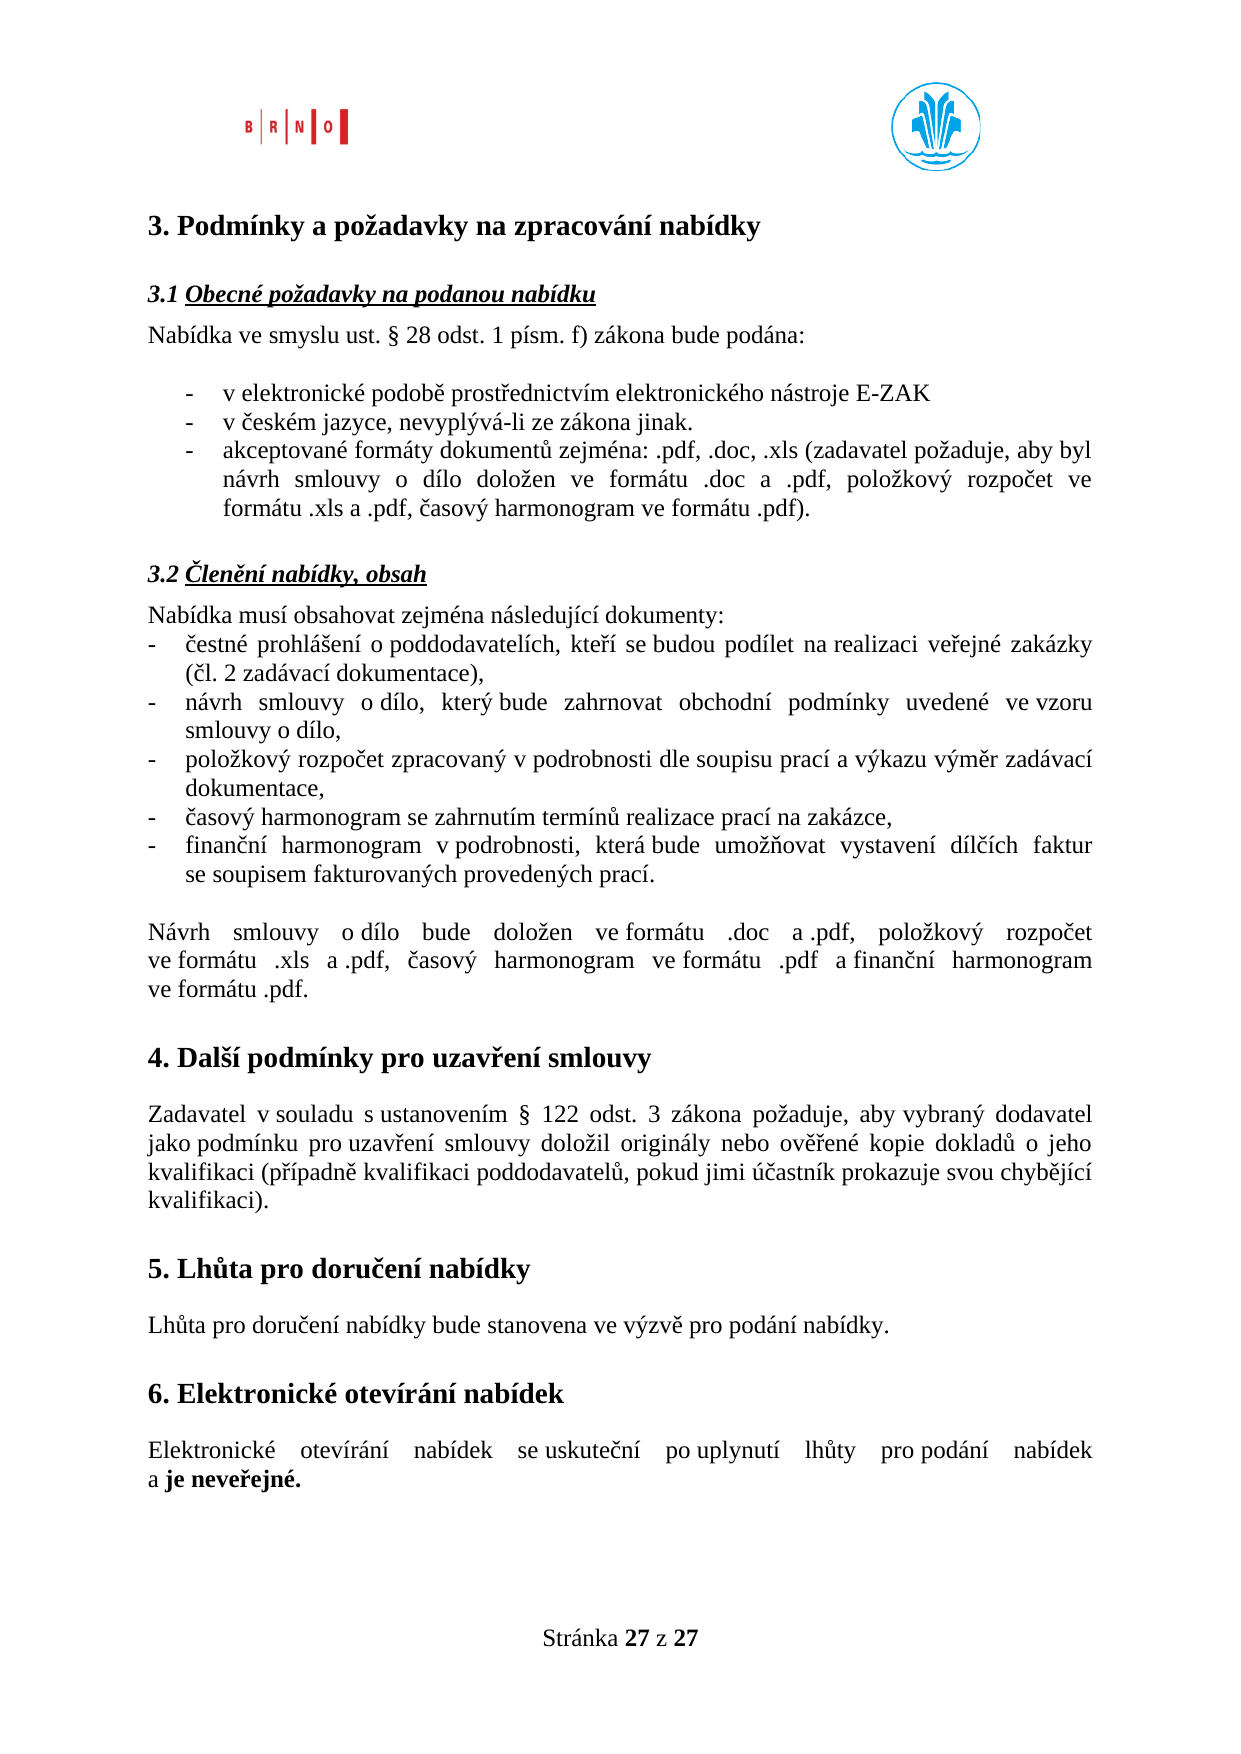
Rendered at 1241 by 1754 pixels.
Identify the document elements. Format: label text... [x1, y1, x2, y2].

subtitle Další podmínky pro uzavření smlouvy [148, 1041, 1093, 1074]
picture [217, 73, 375, 180]
text Návrh smlouvy o dílo bude doložen ve formátu .doc a .pdf, položkový rozpočet ve formátu .xls a .pdf, časový harmonogram ve formátu .pdf a finanční harmonogram ve formátu .pdf. [148, 917, 1093, 1003]
list finanční harmonogram v podrobnosti, která bude umožňovat vystavení dílčích faktur se soupisem fakturovaných provedených prací. [148, 831, 1093, 888]
text Lhůta pro doručení nabídky bude stanovena ve výzvě pro podání nabídky. [148, 1310, 1093, 1339]
list položkový rozpočet zpracovaný v podrobnosti dle soupisu prací a výkazu výměr zadávací dokumentace, [148, 744, 1093, 802]
list návrh smlouvy o dílo, který bude zahrnovat obchodní podmínky uvedené ve vzoru smlouvy o dílo, [148, 687, 1093, 744]
list v českém jazyce, nevyplývá-li ze zákona jinak. [185, 407, 1093, 436]
text Zadavatel v souladu s ustanovením § 122 odst. 3 zákona požaduje, aby vybraný dodavatel jako podmínku pro uzavření smlouvy doložil originály nebo ověřené kopie dokladů o jeho kvalifikaci (případně kvalifikaci poddodavatelů, pokud jimi účastník prokazuje svou chybějící kvalifikaci). [148, 1099, 1093, 1214]
subtitle Lhůta pro doručení nabídky [148, 1252, 1093, 1285]
text Elektronické otevírání nabídek se uskuteční po uplynutí lhůty pro podání nabídek a je neveřejné. [148, 1435, 1093, 1492]
list v elektronické podobě prostřednictvím elektronického nástroje E-ZAK [185, 378, 1093, 407]
text Nabídka ve smyslu ust. § 28 odst. 1 písm. f) zákona bude podána: [148, 321, 1093, 349]
list čestné prohlášení o poddodavatelích, kteří se budou podílet na realizaci veřejné zakázky (čl. 23 zadávací dokumentace), [148, 629, 1093, 687]
subtitle Členění nabídky, obsah [148, 559, 1093, 588]
subtitle Elektronické otevírání nabídek [148, 1376, 1093, 1410]
list časový harmonogram se zahrnutím termínů realizace prací na zakázce, [148, 802, 1093, 831]
text Nabídka musí obsahovat zejména následující dokumenty: [148, 601, 1093, 629]
subtitle Obecné požadavky na podanou nabídku [148, 279, 1093, 308]
subtitle Podmínky a požadavky na zpracování nabídky [148, 208, 1093, 242]
list akceptované formáty dokumentů zejména: .pdf, .doc, .xls (zadavatel požaduje, aby byl návrh smlouvy o dílo doložen ve formátu .doc a .pdf, položkový rozpočet ve formátu .xls a .pdf, časový harmonogram ve formátu .pdf). [185, 436, 1093, 522]
